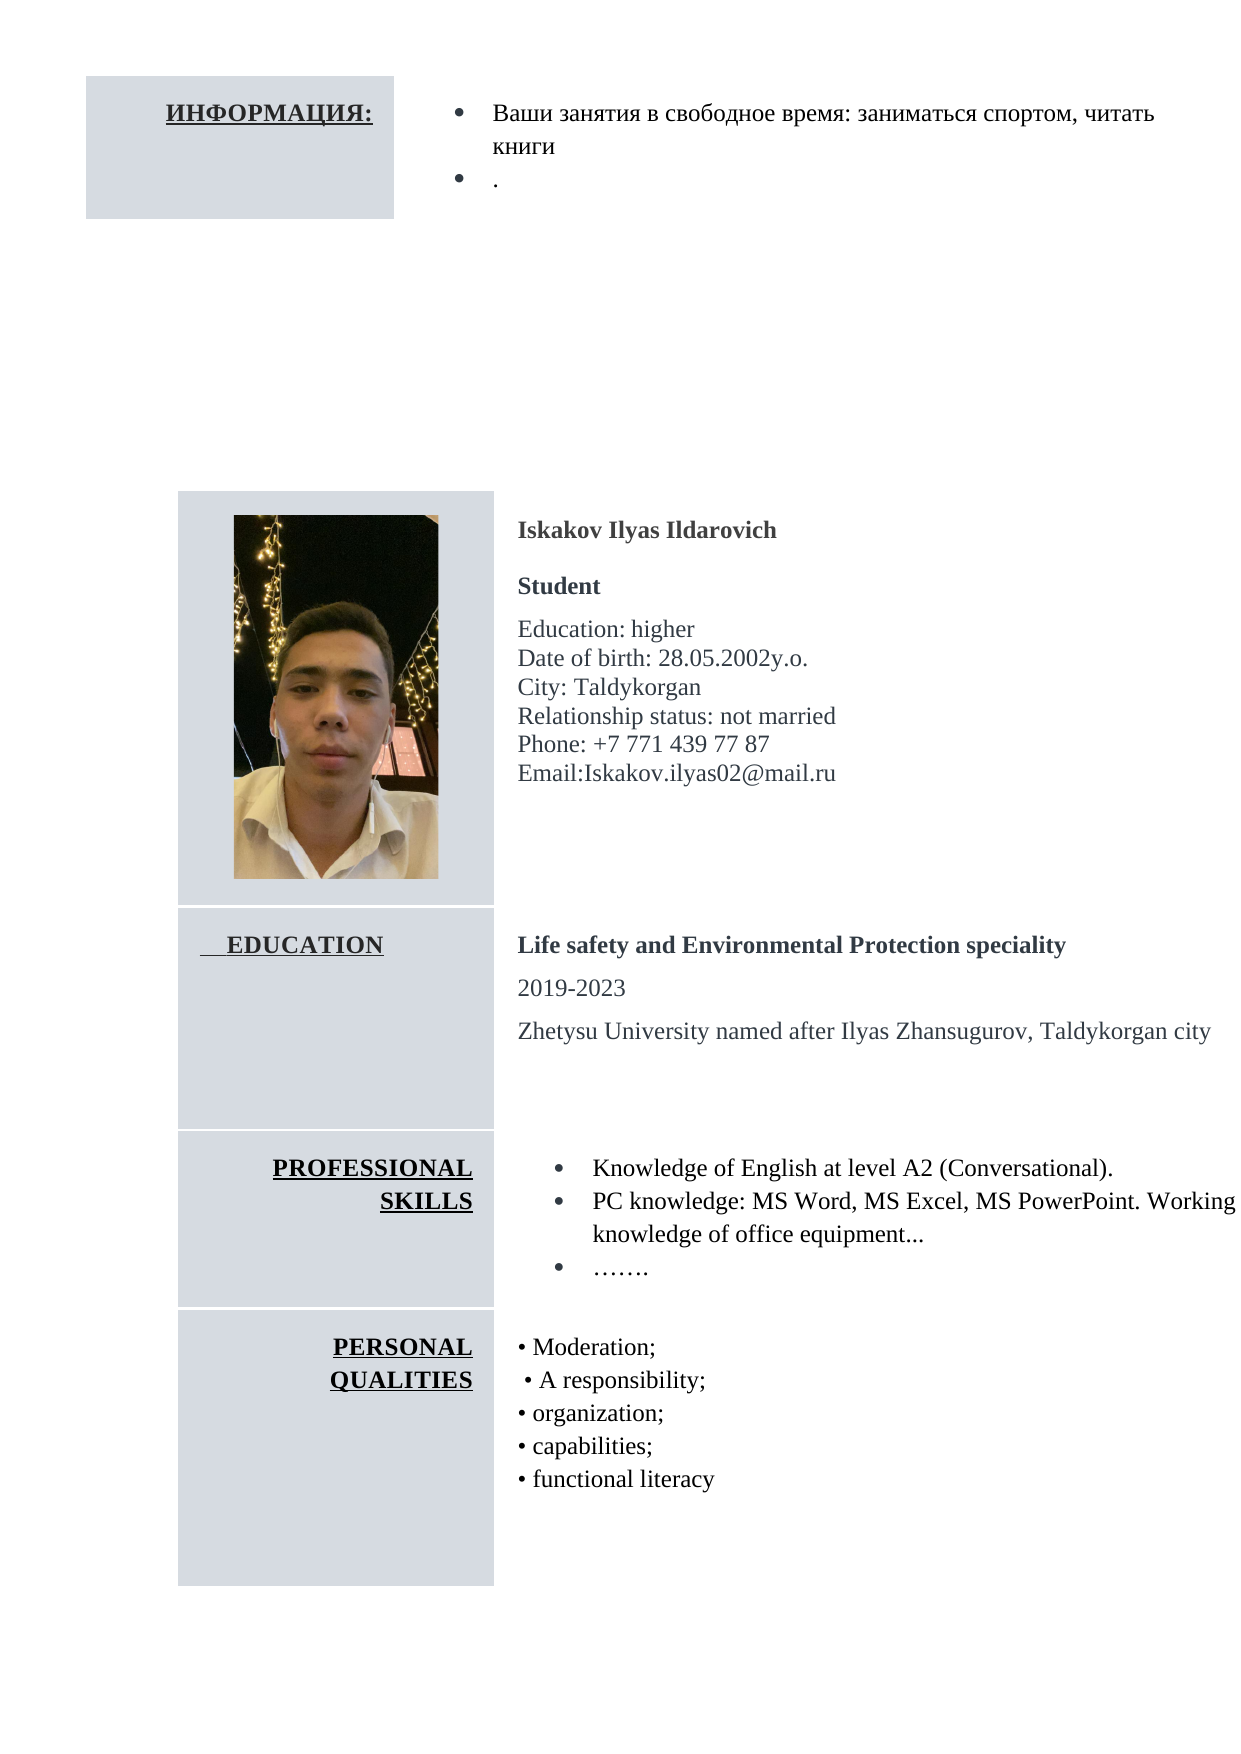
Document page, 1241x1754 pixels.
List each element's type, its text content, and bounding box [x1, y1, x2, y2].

table_cell • Moderation; • A responsibility; • organization; • capabilities; • functional literacy [496, 1310, 1239, 1586]
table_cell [396, 76, 1194, 219]
table_cell Life safety and Environmental Protection speciality 2019-2023 Zhetysu University named after Ilyas Zhansugurov, Taldykorgan city [496, 908, 1239, 1129]
table_cell PROFESSIONAL SKILLS [178, 1131, 494, 1307]
table_header [178, 491, 494, 905]
table_header Iskakov Ilyas Ildarovich Student Education: higher Date of birth: 28.05.2002y.o. City: Taldykorgan Relationship status: not married Phone: +7 771 439 77 87 Email:Iskakov.ilyas02@mail.ru [496, 493, 1239, 905]
table_cell EDUCATION [178, 908, 494, 1129]
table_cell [86, 76, 394, 219]
table_cell Knowledge of English at level A2 (Conversational). PC knowledge: MS Word, MS Excel, MS PowerPoint. Working knowledge of office equipment... ……. [496, 1131, 1239, 1307]
table_cell PERSONAL QUALITIES [178, 1310, 494, 1586]
